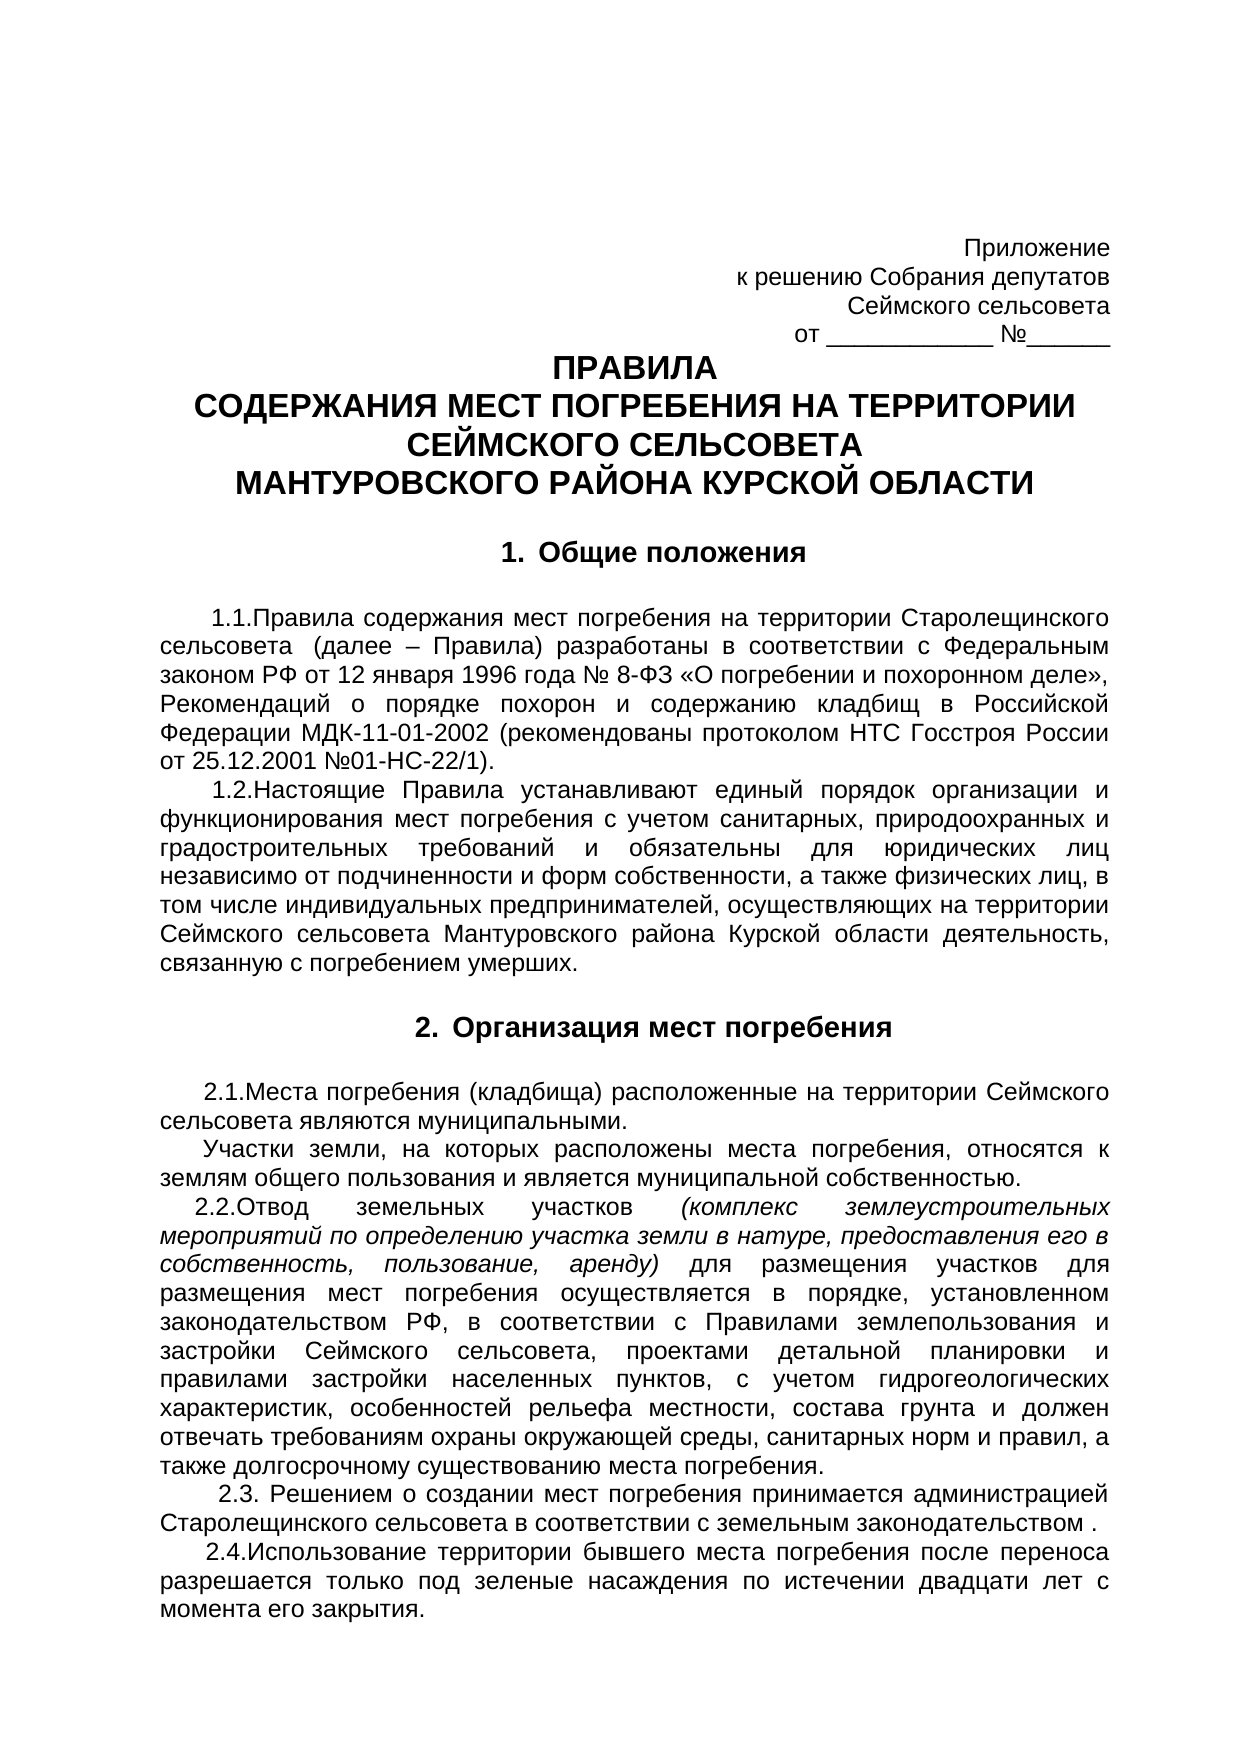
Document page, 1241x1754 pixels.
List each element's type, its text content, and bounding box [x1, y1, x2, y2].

text 1.1.Правила содержания мест погребения на территории Старолещинского сельсовета (далее – Правила) разработаны в соответствии с Федеральным законом РФ от 12 января 1996 года № 8-ФЗ «О погребении и похоронном деле», Рекомендаций о порядке похорон и содержанию кладбищ в Российской Федерации МДК-11-01-2002 (рекомендованы протоколом НТС Госстроя России от 25.12.2001 №01-НС-22/1). [159, 602, 1110, 775]
text к решению Собрания депутатов [159, 262, 1110, 291]
text МАНТУРОВСКОГО РАЙОНА КУРСКОЙ ОБЛАСТИ [159, 463, 1110, 502]
text от ____________ №______ [159, 319, 1110, 348]
text 2.3. Решением о создании мест погребения принимается администрацией Старолещинского сельсовета в соответствии с земельным законодательством . [159, 1479, 1110, 1537]
text СЕЙМСКОГО СЕЛЬСОВЕТА [159, 425, 1110, 463]
text Сеймского сельсовета [159, 291, 1110, 319]
list Организация мест погребения [197, 1010, 1110, 1043]
text СОДЕРЖАНИЯ МЕСТ ПОГРЕБЕНИЯ НА ТЕРРИТОРИИ [159, 387, 1110, 425]
text 2.4.Использование территории бывшего места погребения после переноса разрешается только под зеленые насаждения по истечении двадцати лет с момента его закрытия. [159, 1537, 1110, 1623]
text 2.2.Отвод земельных участков (комплекс землеустроительных мероприятий по определению участка земли в натуре, предоставления его в собственность, пользование, аренду) для размещения участков для размещения мест погребения осуществляется в порядке, установленном законодательством РФ, в соответствии с Правилами землепользования и застройки Сеймского сельсовета, проектами детальной планировки и правилами застройки населенных пунктов, с учетом гидрогеологических характеристик, особенностей рельефа местности, состава грунта и должен отвечать требованиям охраны окружающей среды, санитарных норм и правил, а также долгосрочному существованию места погребения. [159, 1192, 1110, 1479]
text Участки земли, на которых расположены места погребения, относятся к землям общего пользования и является муниципальной собственностью. [159, 1134, 1110, 1192]
text Приложение [159, 233, 1110, 262]
text 2.1.Места погребения (кладбища) расположенные на территории Сеймского сельсовета являются муниципальными. [159, 1077, 1110, 1134]
list Общие положения [197, 535, 1110, 569]
text ПРАВИЛА [159, 348, 1110, 387]
text 1.2.Настоящие Правила устанавливают единый порядок организации и функционирования мест погребения с учетом санитарных, природоохранных и градостроительных требований и обязательны для юридических лиц независимо от подчиненности и форм собственности, а также физических лиц, в том числе индивидуальных предпринимателей, осуществляющих на территории Сеймского сельсовета Мантуровского района Курской области деятельность, связанную с погребением умерших. [159, 775, 1110, 976]
